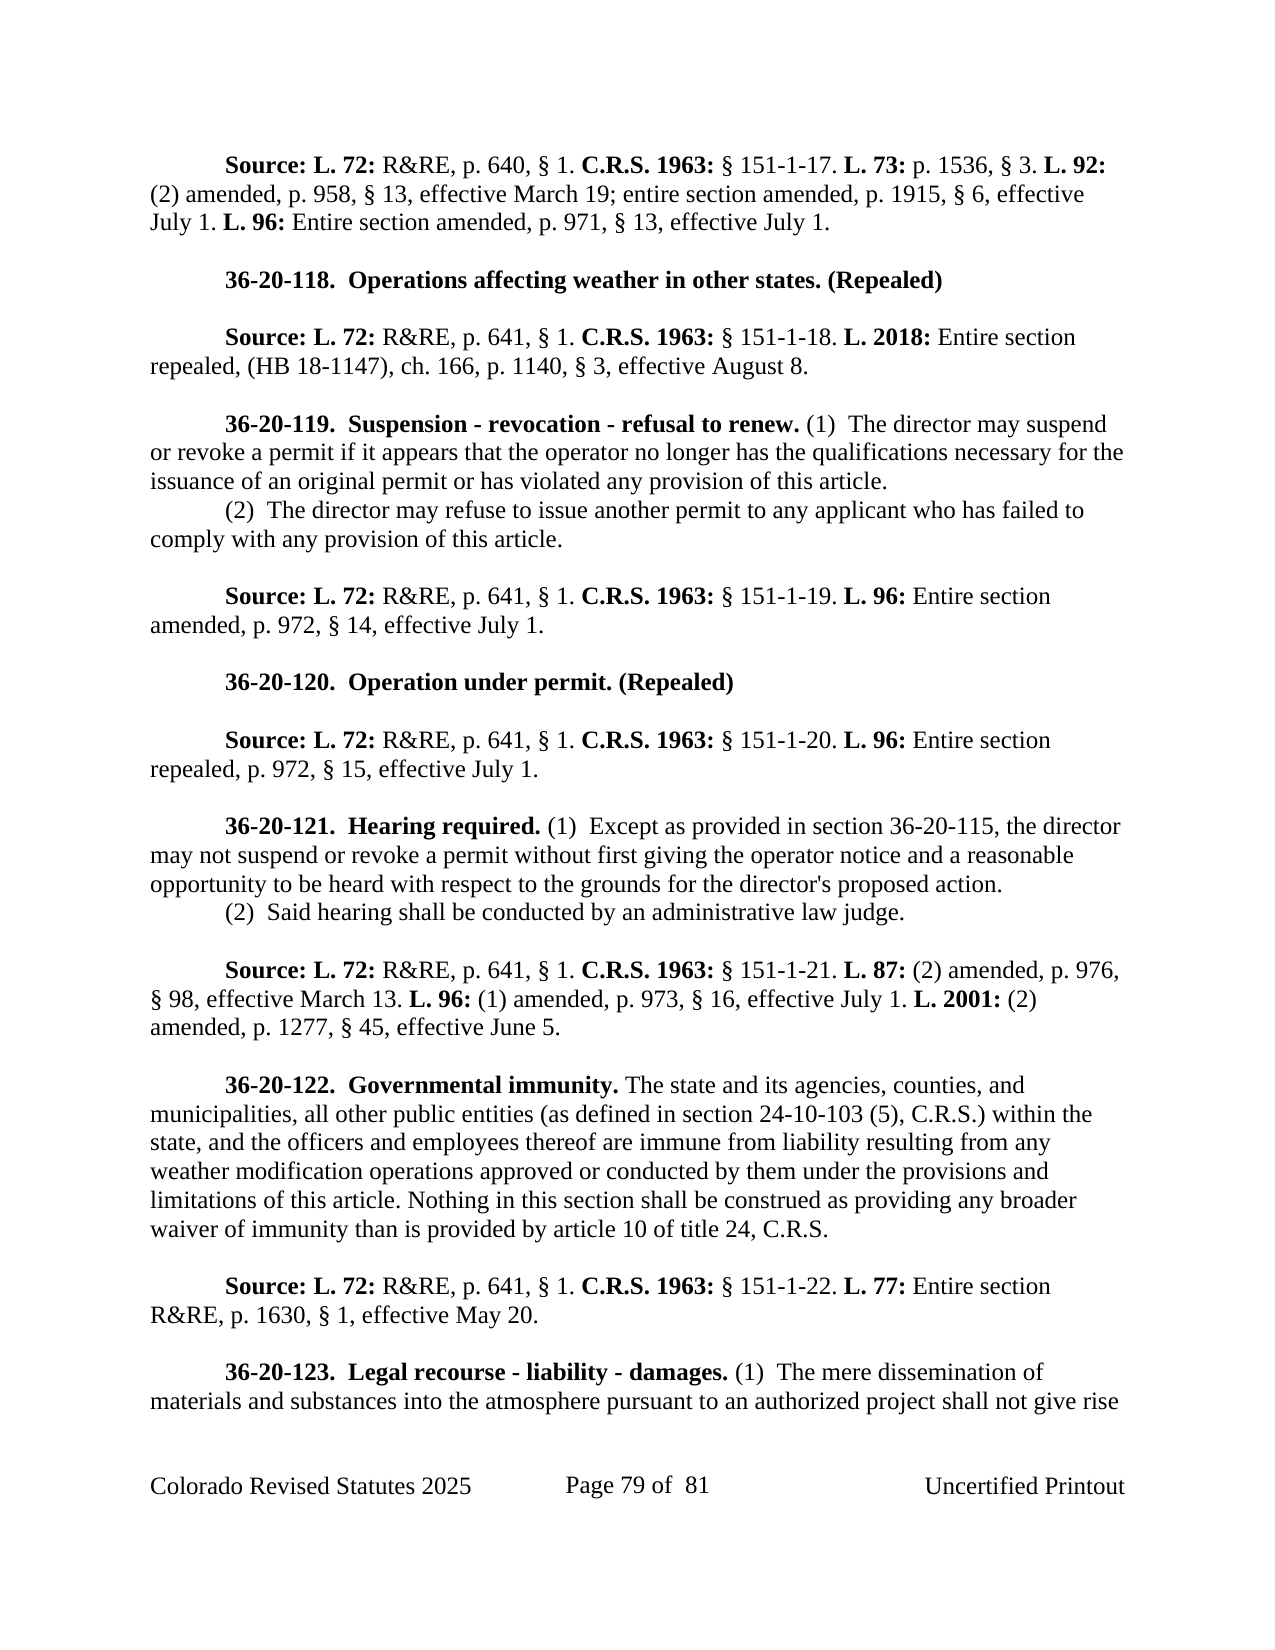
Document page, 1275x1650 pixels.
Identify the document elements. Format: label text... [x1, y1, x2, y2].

text Source: L. 72: R&RE, p. 641, § 1. C.R.S. 1963: § 151-1-21. L. 87: (2) amended, p. 976, § 98, effective March 13. L. 96: (1) amended, p. 973, § 16, effective July 1. L. 2001: (2) amended, p. 1277, § 45, effective June 5. [150, 955, 1125, 1041]
text 36-20-119. Suspension - revocation - refusal to renew. (1) The director may suspend or revoke a permit if it appears that the operator no longer has the qualifications necessary for the issuance of an original permit or has violated any provision of this article. [150, 409, 1125, 495]
text Source: L. 72: R&RE, p. 641, § 1. C.R.S. 1963: § 151-1-22. L. 77: Entire section R&RE, p. 1630, § 1, effective May 20. [150, 1271, 1125, 1329]
text Source: L. 72: R&RE, p. 641, § 1. C.R.S. 1963: § 151-1-18. L. 2018: Entire section repealed, (HB 18-1147), ch. 166, p. 1140, § 3, effective August 8. [150, 322, 1125, 380]
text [150, 1357, 1125, 1415]
text 36-20-121. Hearing required. (1) Except as provided in section 36-20-115, the director may not suspend or revoke a permit without first giving the operator notice and a reasonable opportunity to be heard with respect to the grounds for the director's proposed action. [150, 811, 1125, 897]
text Source: L. 72: R&RE, p. 641, § 1. C.R.S. 1963: § 151-1-19. L. 96: Entire section amended, p. 972, § 14, effective July 1. [150, 581, 1125, 639]
text (2) The director may refuse to issue another permit to any applicant who has failed to comply with any provision of this article. [150, 495, 1125, 552]
text 36-20-122. Governmental immunity. The state and its agencies, counties, and municipalities, all other public entities (as defined in section 24-10-103 (5), C.R.S.) within the state, and the officers and employees thereof are immune from liability resulting from any weather modification operations approved or conducted by them under the provisions and limitations of this article. Nothing in this section shall be construed as providing any broader waiver of immunity than is provided by article 10 of title 24, C.R.S. [150, 1070, 1125, 1242]
text Source: L. 72: R&RE, p. 641, § 1. C.R.S. 1963: § 151-1-20. L. 96: Entire section repealed, p. 972, § 15, effective July 1. [150, 725, 1125, 782]
text Source: L. 72: R&RE, p. 640, § 1. C.R.S. 1963: § 151-1-17. L. 73: p. 1536, § 3. L. 92: (2) amended, p. 958, § 13, effective March 19; entire section amended, p. 1915, § 6, effective July 1. L. 96: Entire section amended, p. 971, § 13, effective July 1. [150, 150, 1125, 236]
text 36-20-118. Operations affecting weather in other states. (Repealed) [150, 265, 1125, 294]
text (2) Said hearing shall be conducted by an administrative law judge. [150, 897, 1125, 926]
text 36-20-120. Operation under permit. (Repealed) [150, 667, 1125, 696]
